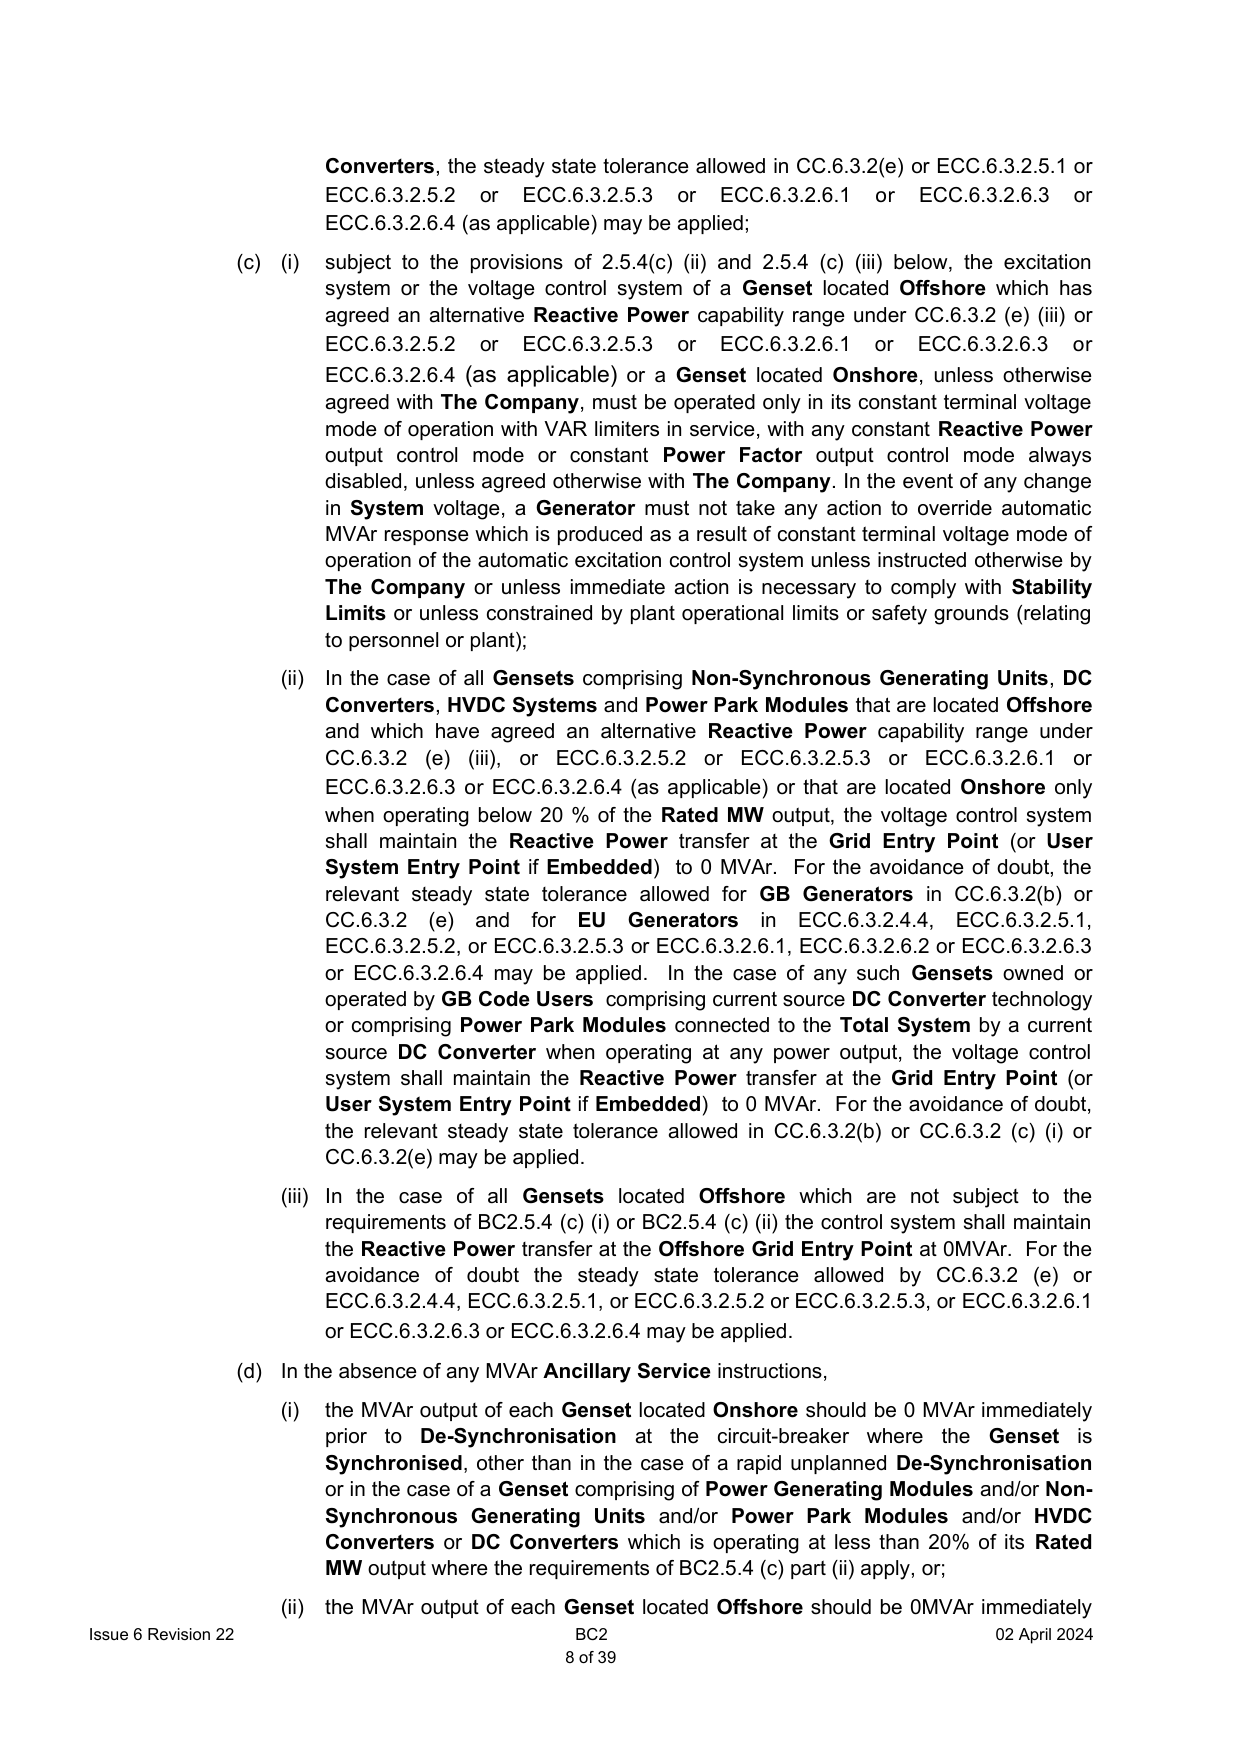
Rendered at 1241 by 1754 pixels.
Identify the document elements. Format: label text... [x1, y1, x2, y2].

text (c) (i) subject to the provisions of 2.5.4(c) (ii) and 2.5.4 (c) (iii) below, the excitation system or the voltage control system of a Genset located Offshore which has agreed an alternative Reactive Power capability range under CC.6.3.2 (e) (iii) or ECC.6.3.2.5.2 or ECC.6.3.2.5.3 or ECC.6.3.2.6.1 or ECC.6.3.2.6.3 or ECC.6.3.2.6.4 (as applicable) or a Genset located Onshore, unless otherwise agreed with The Company, must be operated only in its constant terminal voltage mode of operation with VAR limiters in service, with any constant Reactive Power output control mode or constant Power Factor output control mode always disabled, unless agreed otherwise with The Company. In the event of any change in System voltage, a Generator must not take any action to override automatic MVAr response which is produced as a result of constant terminal voltage mode of operation of the automatic excitation control system unless instructed otherwise by The Company or unless immediate action is necessary to comply with Stability Limits or unless constrained by plant operational limits or safety grounds (relating to personnel or plant); [236, 250, 1092, 651]
text (d) In the absence of any MVAr Ancillary Service instructions, [236, 1359, 1092, 1383]
text (ii) In the case of all Gensets comprising Non-Synchronous Generating Units, DC Converters, HVDC Systems and Power Park Modules that are located Offshore and which have agreed an alternative Reactive Power capability range under CC.6.3.2 (e) (iii), or ECC.6.3.2.5.2 or ECC.6.3.2.5.3 or ECC.6.3.2.6.1 or ECC.6.3.2.6.3 or ECC.6.3.2.6.4 (as applicable) or that are located Onshore only when operating below 20 % of the Rated MW output, the voltage control system shall maintain the Reactive Power transfer at the Grid Entry Point (or User System Entry Point if Embedded) to 0 MVAr. For the avoidance of doubt, the relevant steady state tolerance allowed for GB Generators in CC.6.3.2(b) or CC.6.3.2 (e) and for EU Generators in ECC.6.3.2.4.4, ECC.6.3.2.5.1, ECC.6.3.2.5.2, or ECC.6.3.2.5.3 or ECC.6.3.2.6.1, ECC.6.3.2.6.2 or ECC.6.3.2.6.3 or ECC.6.3.2.6.4 may be applied. In the case of any such Gensets owned or operated by GB Code Users comprising current source DC Converter technology or comprising Power Park Modules connected to the Total System by a current source DC Converter when operating at any power output, the voltage control system shall maintain the Reactive Power transfer at the Grid Entry Point (or User System Entry Point if Embedded) to 0 MVAr. For the avoidance of doubt, the relevant steady state tolerance allowed in CC.6.3.2(b) or CC.6.3.2 (c) (i) or CC.6.3.2(e) may be applied. [281, 666, 1092, 1169]
text (i) the MVAr output of each Genset located Onshore should be 0 MVAr immediately prior to De-Synchronisation at the circuit-breaker where the Genset is Synchronised, other than in the case of a rapid unplanned De-Synchronisation or in the case of a Genset comprising of Power Generating Modules and/or Non-Synchronous Generating Units and/or Power Park Modules and/or HVDC Converters or DC Converters which is operating at less than 20% of its Rated MW output where the requirements of BC2.5.4 (c) part (ii) apply, or; [281, 1398, 1092, 1580]
text (iii) In the case of all Gensets located Offshore which are not subject to the requirements of BC2.5.4 (c) (i) or BC2.5.4 (c) (ii) the control system shall maintain the Reactive Power transfer at the Offshore Grid Entry Point at 0MVAr. For the avoidance of doubt the steady state tolerance allowed by CC.6.3.2 (e) or ECC.6.3.2.4.4, ECC.6.3.2.5.1, or ECC.6.3.2.5.2 or ECC.6.3.2.5.3, or ECC.6.3.2.6.1 or ECC.6.3.2.6.3 or ECC.6.3.2.6.4 may be applied. [281, 1184, 1092, 1344]
